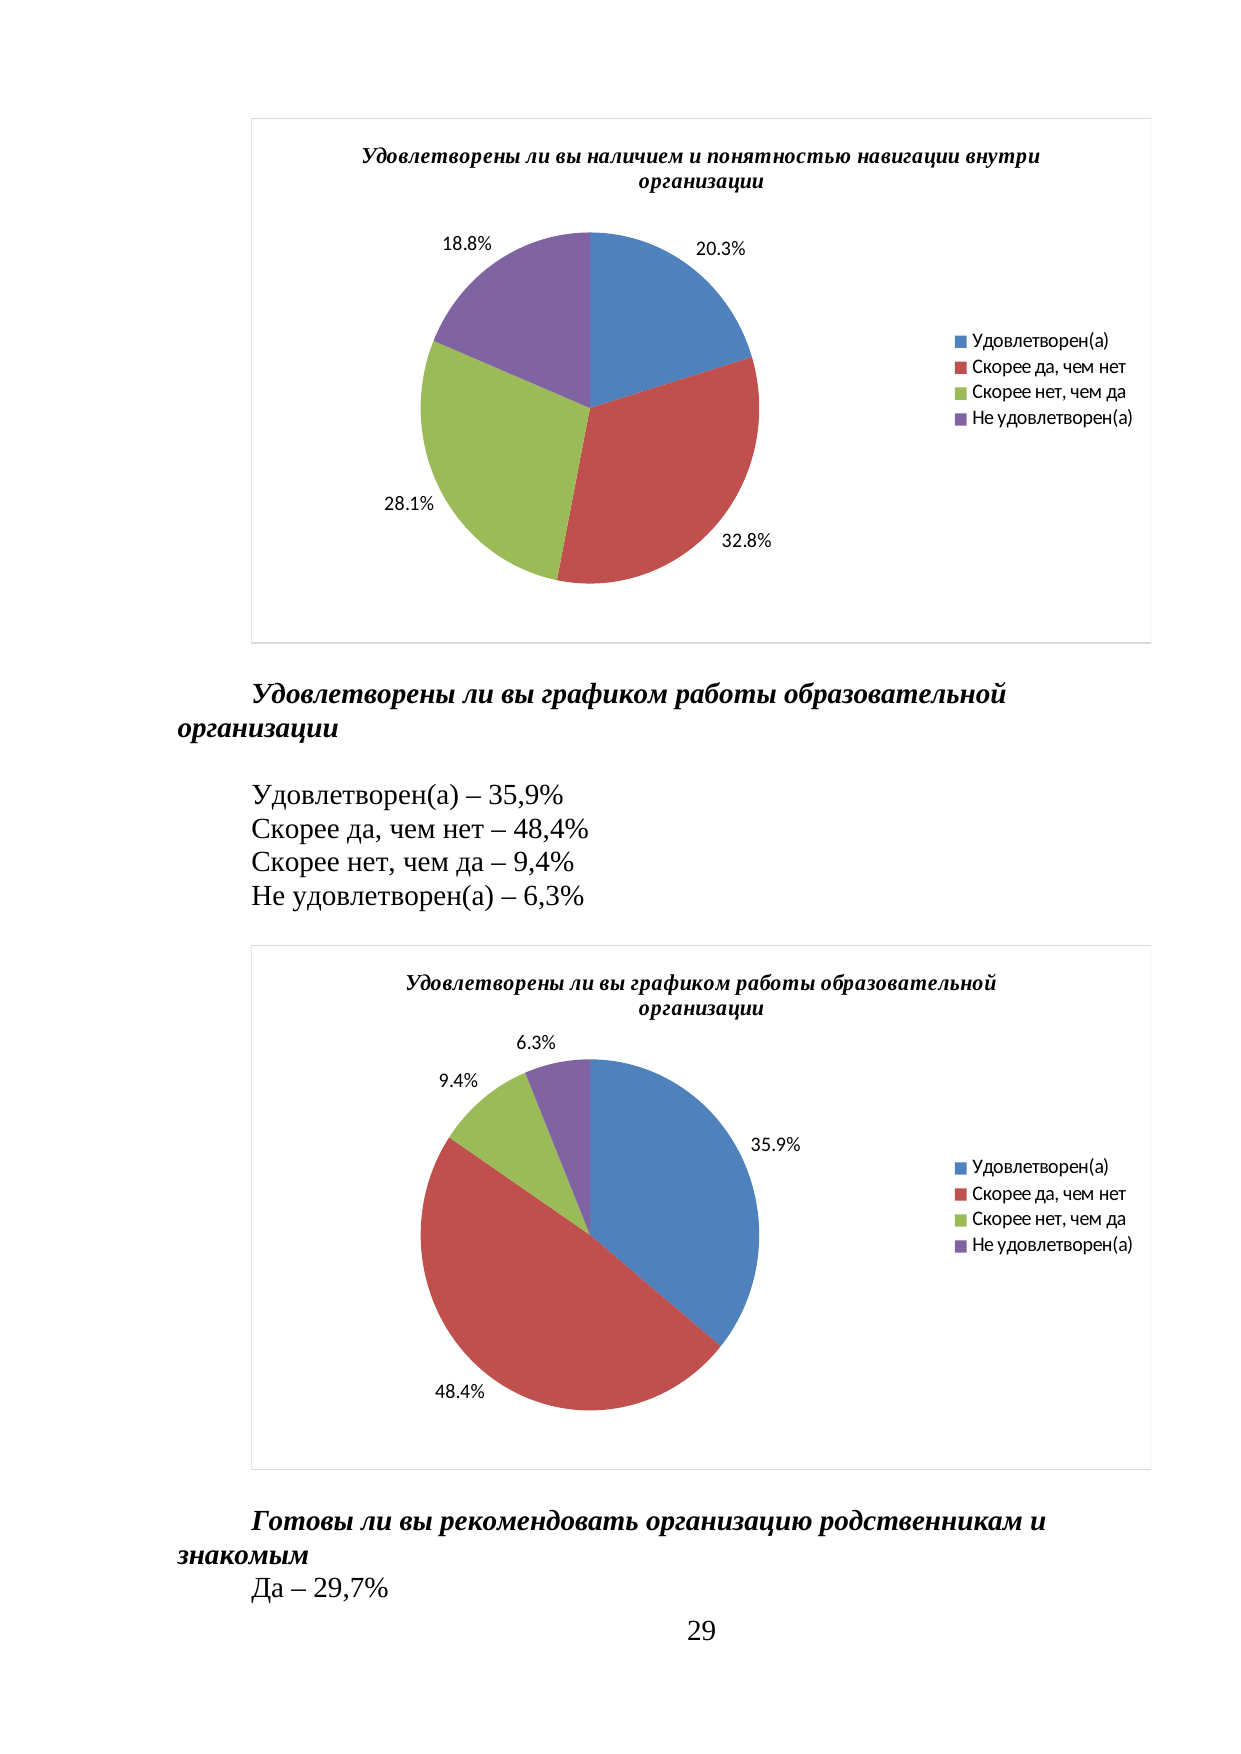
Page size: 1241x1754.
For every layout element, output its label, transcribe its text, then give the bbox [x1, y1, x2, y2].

text Удовлетворены ли вы графиком работы образовательной организации [177, 677, 1152, 744]
text Удовлетворен(а) – 35,9% [251, 777, 1152, 811]
text Скорее нет, чем да – 9,4% [251, 844, 1152, 878]
text Готовы ли вы рекомендовать организацию родственникам и знакомым [177, 1503, 1152, 1571]
text Не удовлетворен(а) – 6,3% [251, 878, 1152, 911]
text Скорее да, чем нет – 48,4% [251, 811, 1152, 844]
text Да – 29,7% [251, 1571, 1152, 1604]
